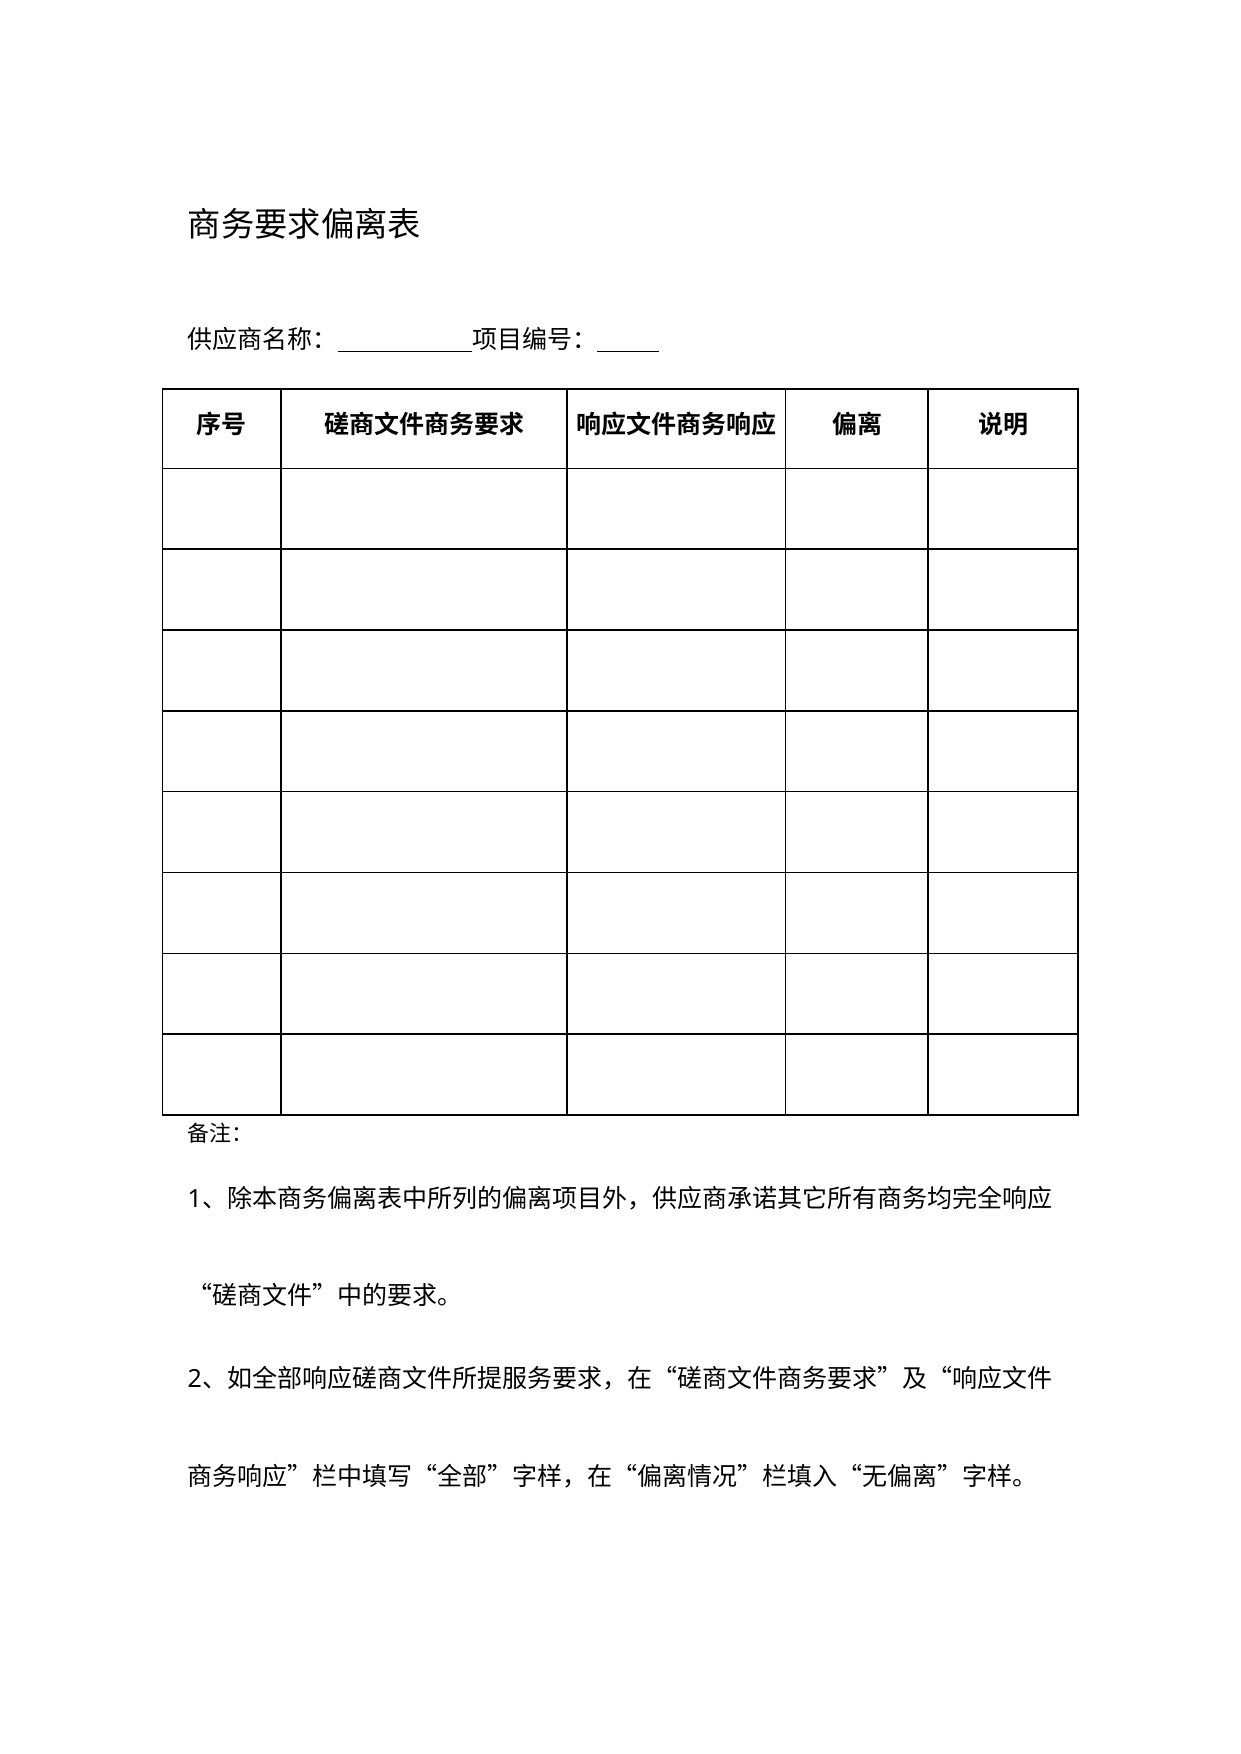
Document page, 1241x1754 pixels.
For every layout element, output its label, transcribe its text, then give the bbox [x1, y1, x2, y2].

table_header 说明 [929, 390, 1077, 467]
subtitle 商务要求偏离表 [187, 189, 1053, 254]
table_header 序号 [163, 390, 280, 467]
table_cell [282, 873, 566, 952]
table_cell [282, 954, 566, 1033]
table_cell [163, 954, 280, 1033]
table_cell [929, 469, 1077, 548]
table_cell [163, 1035, 280, 1114]
table_cell [929, 954, 1077, 1033]
table_cell [786, 469, 927, 548]
table_cell [282, 792, 566, 872]
table_header 响应文件商务响应 [568, 390, 785, 467]
table_cell [786, 712, 927, 791]
text 供应商名称： 项目编号： [187, 305, 1053, 370]
table_cell [568, 792, 785, 872]
table_header 偏离 [786, 390, 927, 467]
table_cell [282, 1035, 566, 1114]
table_cell [282, 550, 566, 629]
table_cell [282, 631, 566, 710]
table_cell [163, 550, 280, 629]
table_cell [163, 873, 280, 952]
table_cell [163, 631, 280, 710]
table_cell [568, 550, 785, 629]
table_cell [163, 469, 280, 548]
table_cell [929, 712, 1077, 791]
table_cell [568, 954, 785, 1033]
table_cell [929, 631, 1077, 710]
table_cell [786, 792, 927, 872]
table_cell [929, 873, 1077, 952]
table_cell [163, 712, 280, 791]
list 如全部响应磋商文件所提服务要求，在“磋商文件商务要求”及“响应文件商务响应”栏中填写“全部”字样，在“偏离情况”栏填入“无偏离”字样。 [187, 1344, 1053, 1507]
table_cell [786, 631, 927, 710]
table_cell [568, 873, 785, 952]
table_cell [282, 712, 566, 791]
table_cell [568, 1035, 785, 1114]
table_cell [163, 792, 280, 872]
table_cell [929, 792, 1077, 872]
table_cell [568, 631, 785, 710]
table_cell [786, 1035, 927, 1114]
list 除本商务偏离表中所列的偏离项目外，供应商承诺其它所有商务均完全响应“磋商文件”中的要求。 [187, 1164, 1053, 1326]
table_cell [786, 954, 927, 1033]
table_cell [786, 873, 927, 952]
table_cell [568, 469, 785, 548]
table_header 磋商文件商务要求 [282, 390, 566, 467]
table_cell [568, 712, 785, 791]
table_cell [282, 469, 566, 548]
table_cell [929, 550, 1077, 629]
table_cell [929, 1035, 1077, 1114]
table_cell [786, 550, 927, 629]
text 备注： [187, 1116, 1053, 1148]
